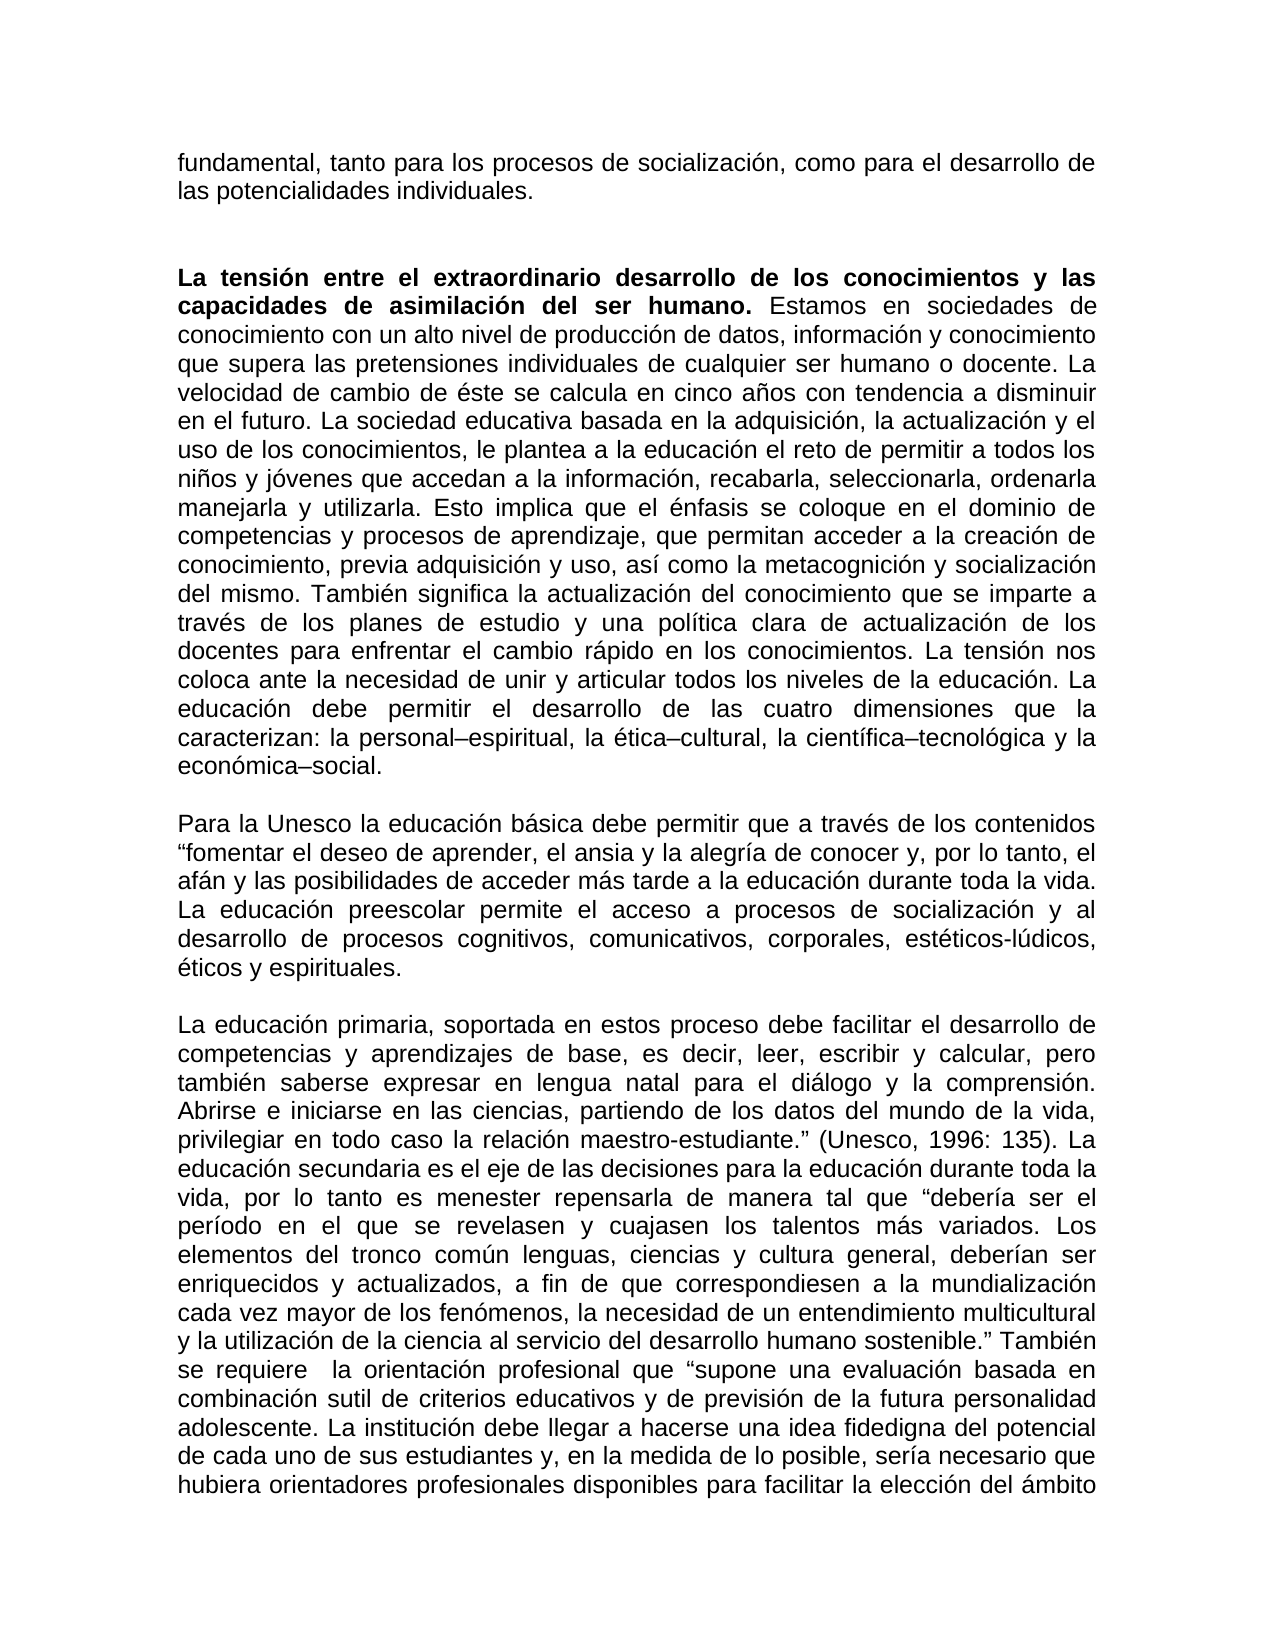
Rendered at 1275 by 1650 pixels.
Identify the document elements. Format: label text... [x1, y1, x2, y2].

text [177, 1010, 1098, 1499]
text La tensión entre el extraordinario desarrollo de los conocimientos y las capacidades de asimilación del ser humano. Estamos en sociedades de conocimiento con un alto nivel de producción de datos, información y conocimiento que supera las pretensiones individuales de cualquier ser humano o docente. La velocidad de cambio de éste se calcula en cinco años con tendencia a disminuir en el futuro. La sociedad educativa basada en la adquisición, la actualización y el uso de los conocimientos, le plantea a la educación el reto de permitir a todos los niños y jóvenes que accedan a la información, recabarla, seleccionarla, ordenarla manejarla y utilizarla. Esto implica que el énfasis se coloque en el dominio de competencias y procesos de aprendizaje, que permitan acceder a la creación de conocimiento, previa adquisición y uso, así como la metacognición y socialización del mismo. También significa la actualización del conocimiento que se imparte a través de los planes de estudio y una política clara de actualización de los docentes para enfrentar el cambio rápido en los conocimientos. La tensión nos coloca ante la necesidad de unir y articular todos los niveles de la educación. La educación debe permitir el desarrollo de las cuatro dimensiones que la caracterizan: la personal–espiritual, la ética–cultural, la científica–tecnológica y la económica–social. [177, 263, 1098, 780]
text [177, 148, 1098, 205]
text Para la Unesco la educación básica debe permitir que a través de los contenidos “fomentar el deseo de aprender, el ansia y la alegría de conocer y, por lo tanto, el afán y las posibilidades de acceder más tarde a la educación durante toda la vida. La educación preescolar permite el acceso a procesos de socialización y al desarrollo de procesos cognitivos, comunicativos, corporales, estéticos-lúdicos, éticos y espirituales. [177, 809, 1098, 981]
